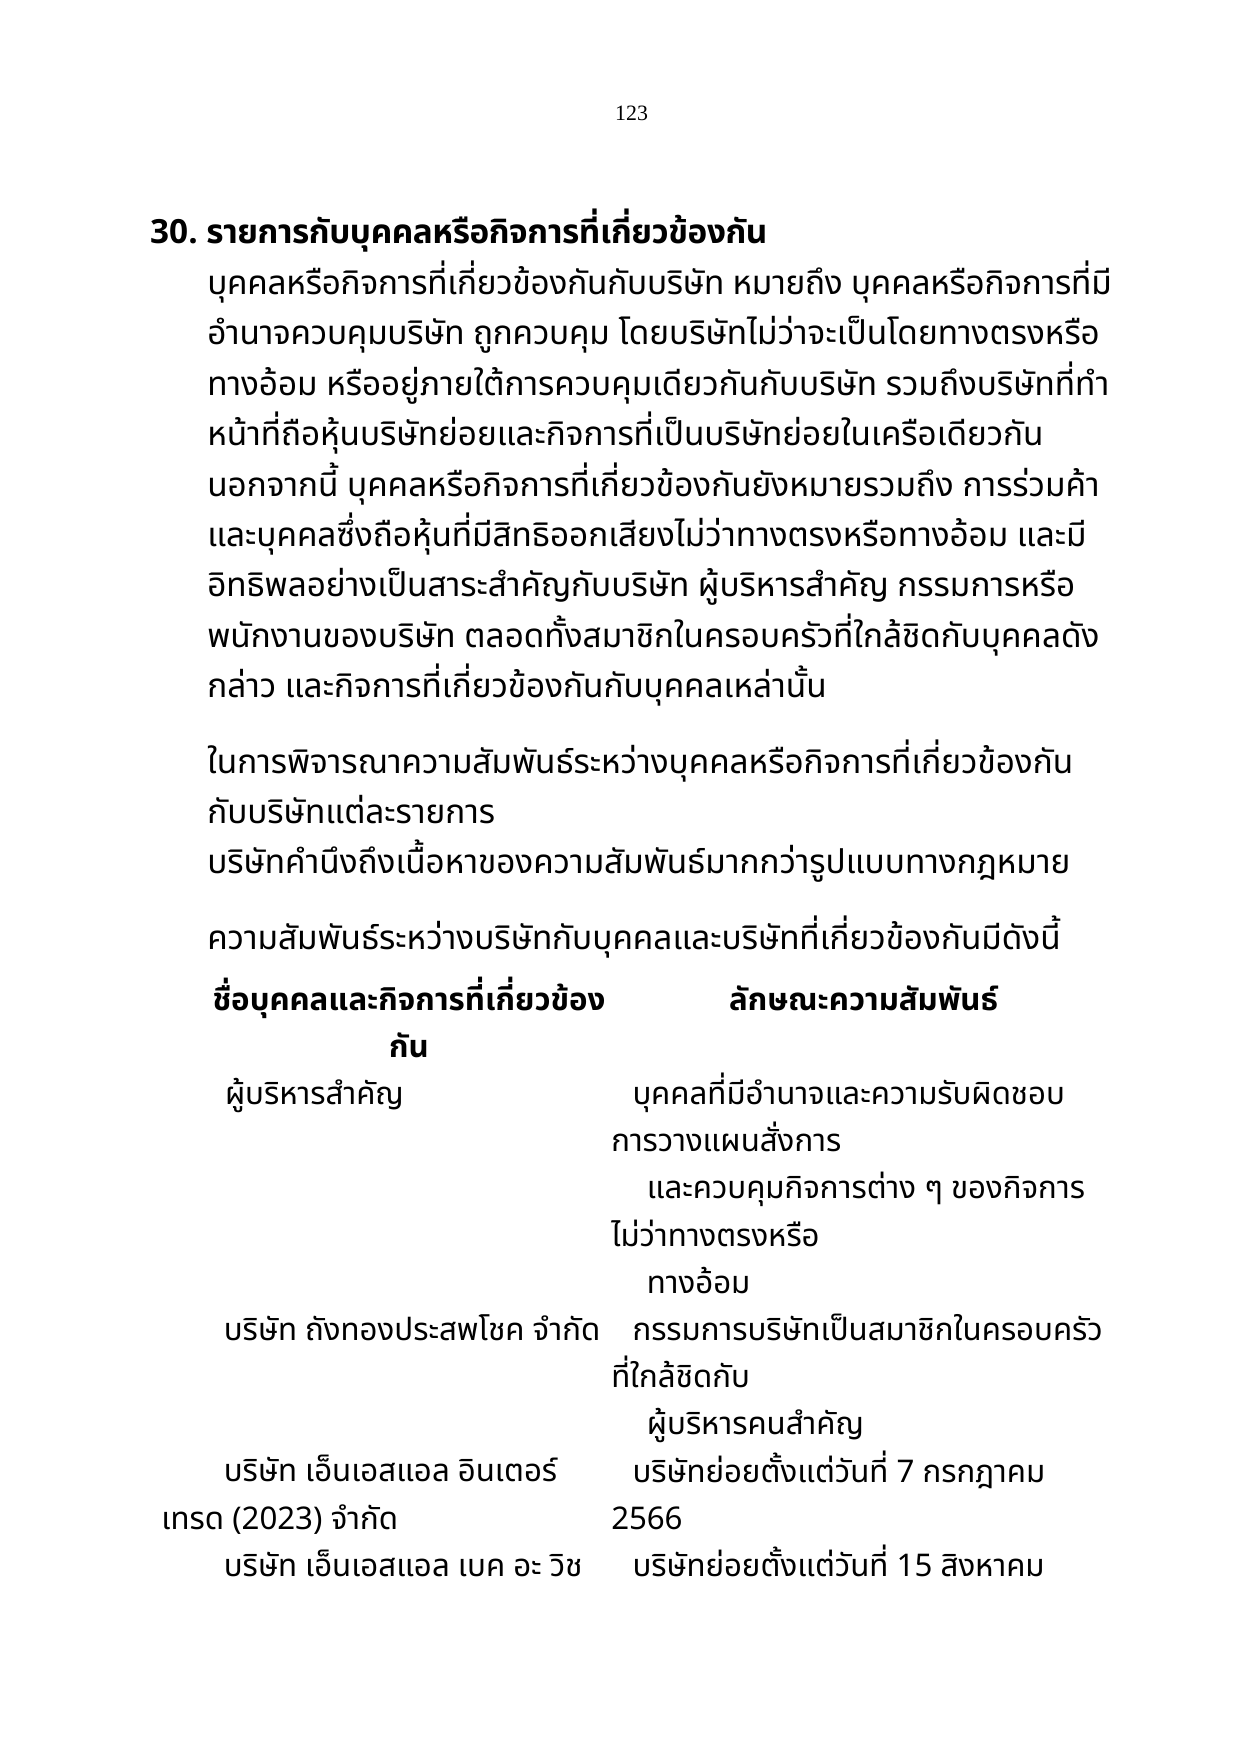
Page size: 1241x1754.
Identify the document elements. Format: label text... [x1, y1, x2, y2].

text ในการพิจารณาความสัมพันธ์ระหว่างบุคคลหรือกิจการที่เกี่ยวข้องกันกับบริษัทแต่ละรายการ บริษัทคำนึงถึงเนื้อหาของความสัมพันธ์มากกว่ารูปแบบทางกฎหมาย [207, 738, 1113, 889]
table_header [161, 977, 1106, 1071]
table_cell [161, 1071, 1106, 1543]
text ความสัมพันธ์ระหว่างบริษัทกับบุคคลและบริษัทที่เกี่ยวข้องกันมีดังนี้ [207, 914, 1113, 964]
text 30. รายการกับบุคคลหรือกิจการที่เกี่ยวข้องกัน [150, 208, 1113, 259]
text บุคคลหรือกิจการที่เกี่ยวข้องกันกับบริษัท หมายถึง บุคคลหรือกิจการที่มีอำนาจควบคุมบริษัท ถูกควบคุม โดยบริษัทไม่ว่าจะเป็นโดยทางตรงหรือทางอ้อม หรืออยู่ภายใต้การควบคุมเดียวกันกับบริษัท รวมถึงบริษัทที่ทำหน้าที่ถือหุ้นบริษัทย่อยและกิจการที่เป็นบริษัทย่อยในเครือเดียวกัน นอกจากนี้ บุคคลหรือกิจการที่เกี่ยวข้องกันยังหมายรวมถึง การร่วมค้าและบุคคลซึ่งถือหุ้นที่มีสิทธิออกเสียงไม่ว่าทางตรงหรือทางอ้อม และมีอิทธิพลอย่างเป็นสาระสำคัญกับบริษัท ผู้บริหารสำคัญ กรรมการหรือพนักงานของบริษัท ตลอดทั้งสมาชิกในครอบครัวที่ใกล้ชิดกับบุคคลดังกล่าว และกิจการที่เกี่ยวข้องกันกับบุคคลเหล่านั้น [207, 259, 1113, 713]
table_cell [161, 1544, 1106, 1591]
